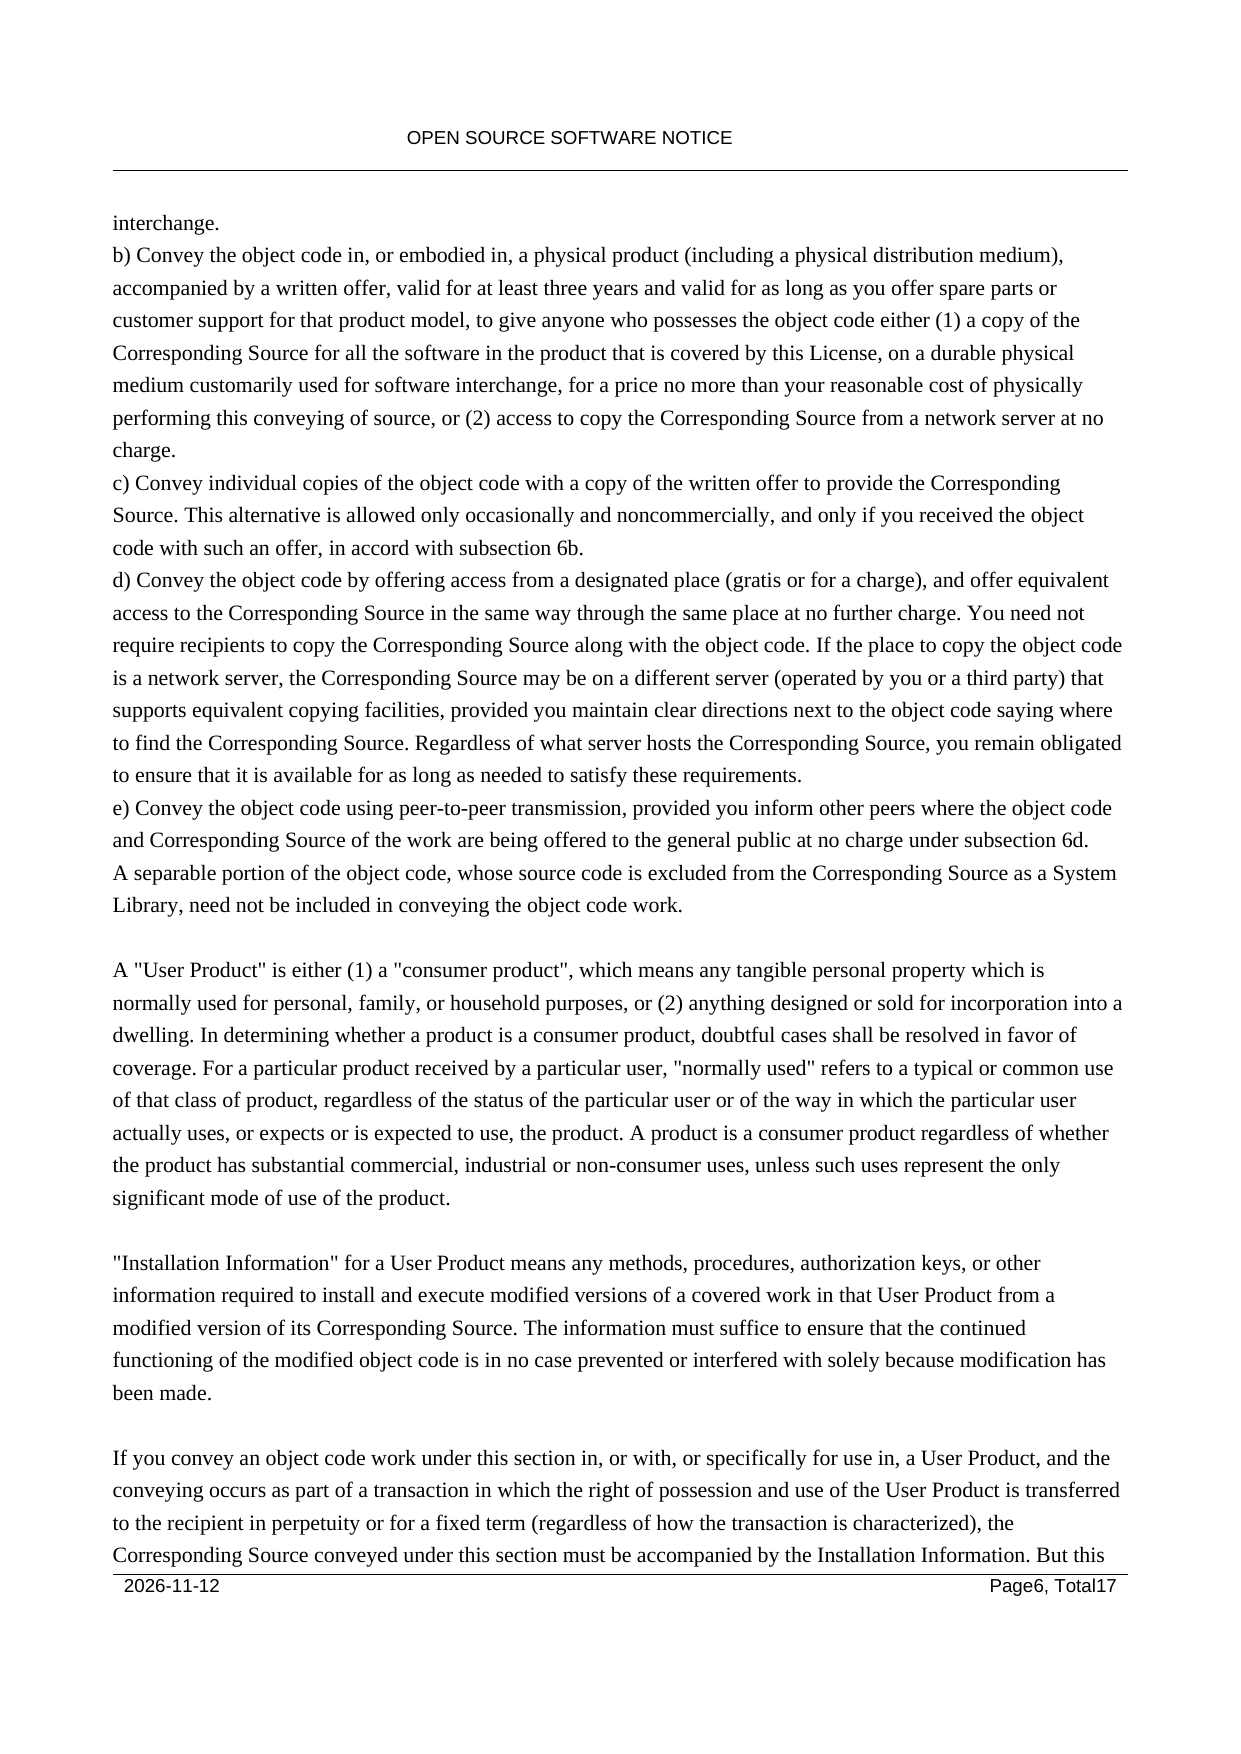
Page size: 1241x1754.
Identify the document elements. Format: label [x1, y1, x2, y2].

text [112, 206, 1128, 1571]
